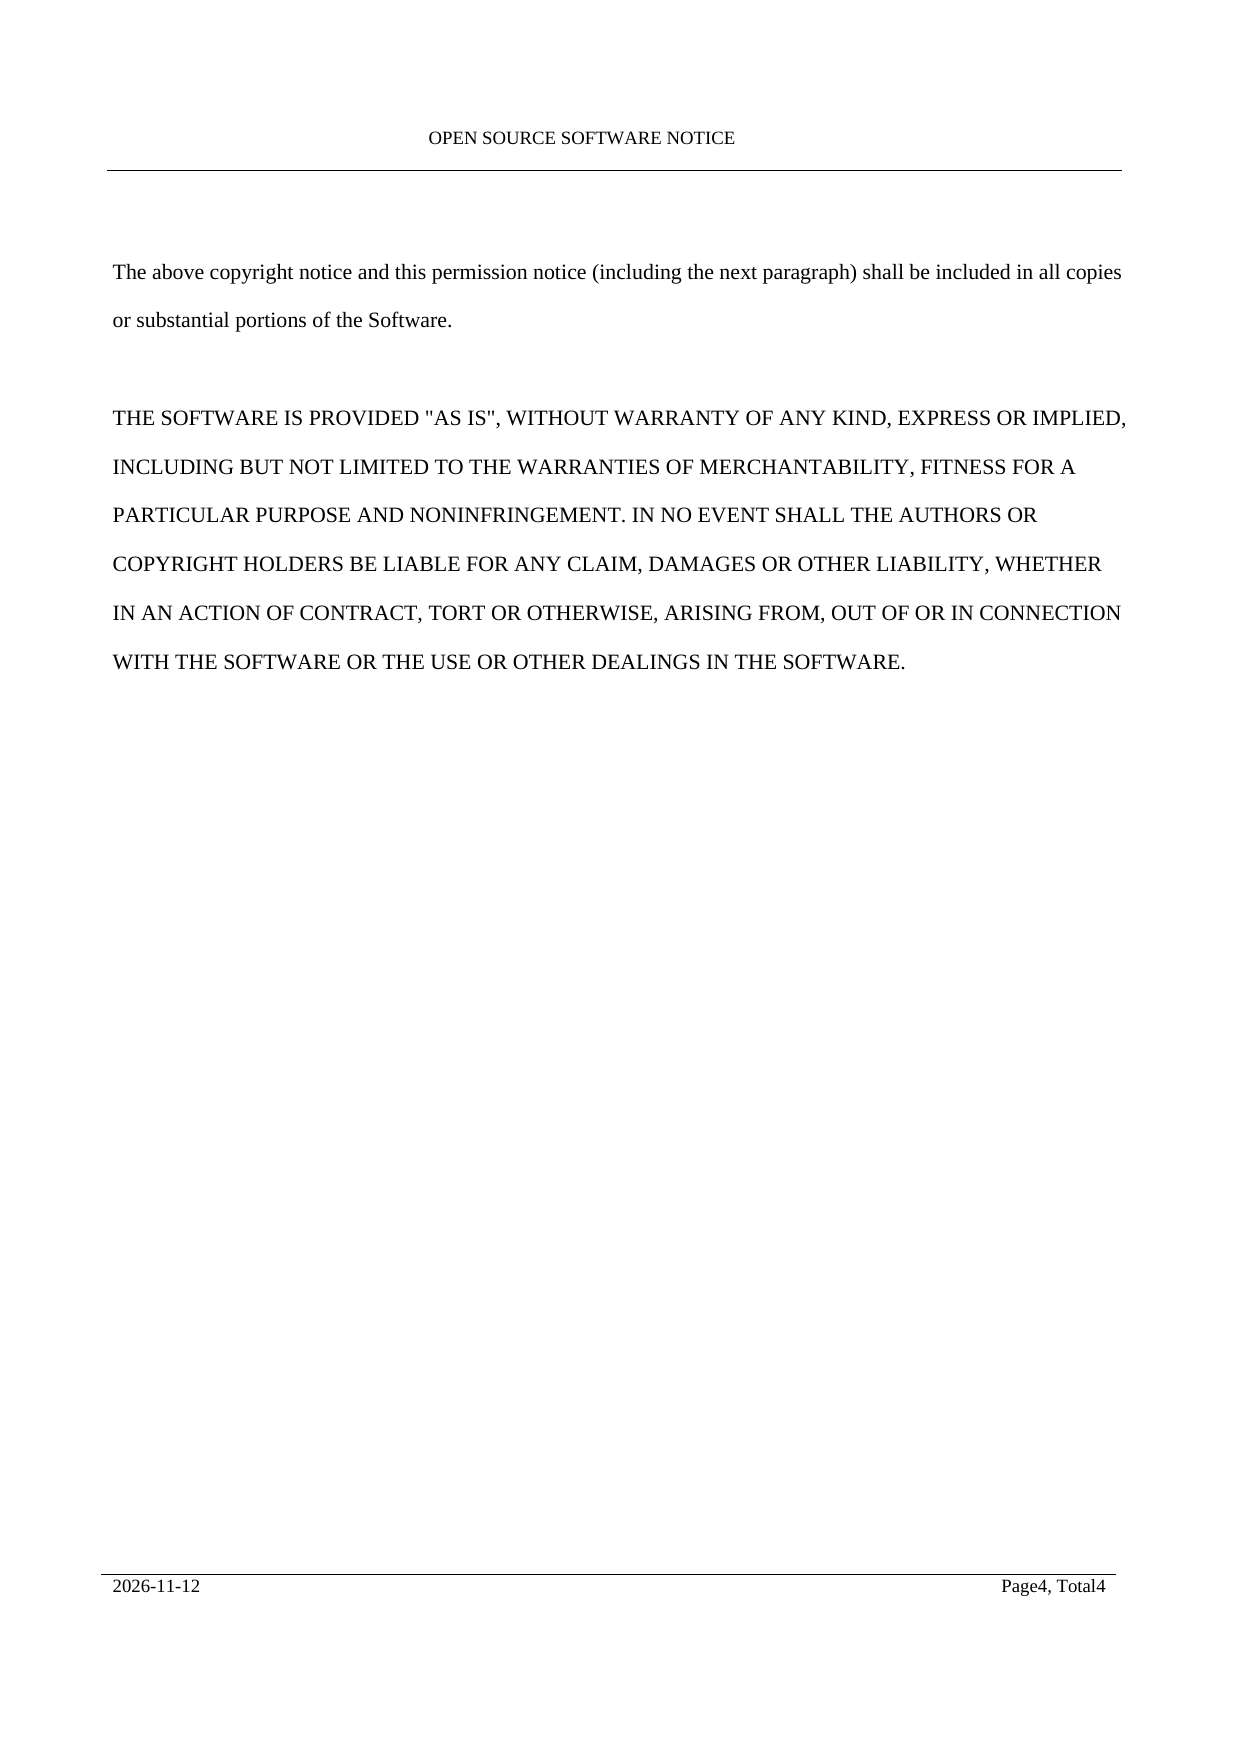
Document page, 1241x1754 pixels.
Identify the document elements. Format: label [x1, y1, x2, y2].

text [112, 206, 1128, 678]
